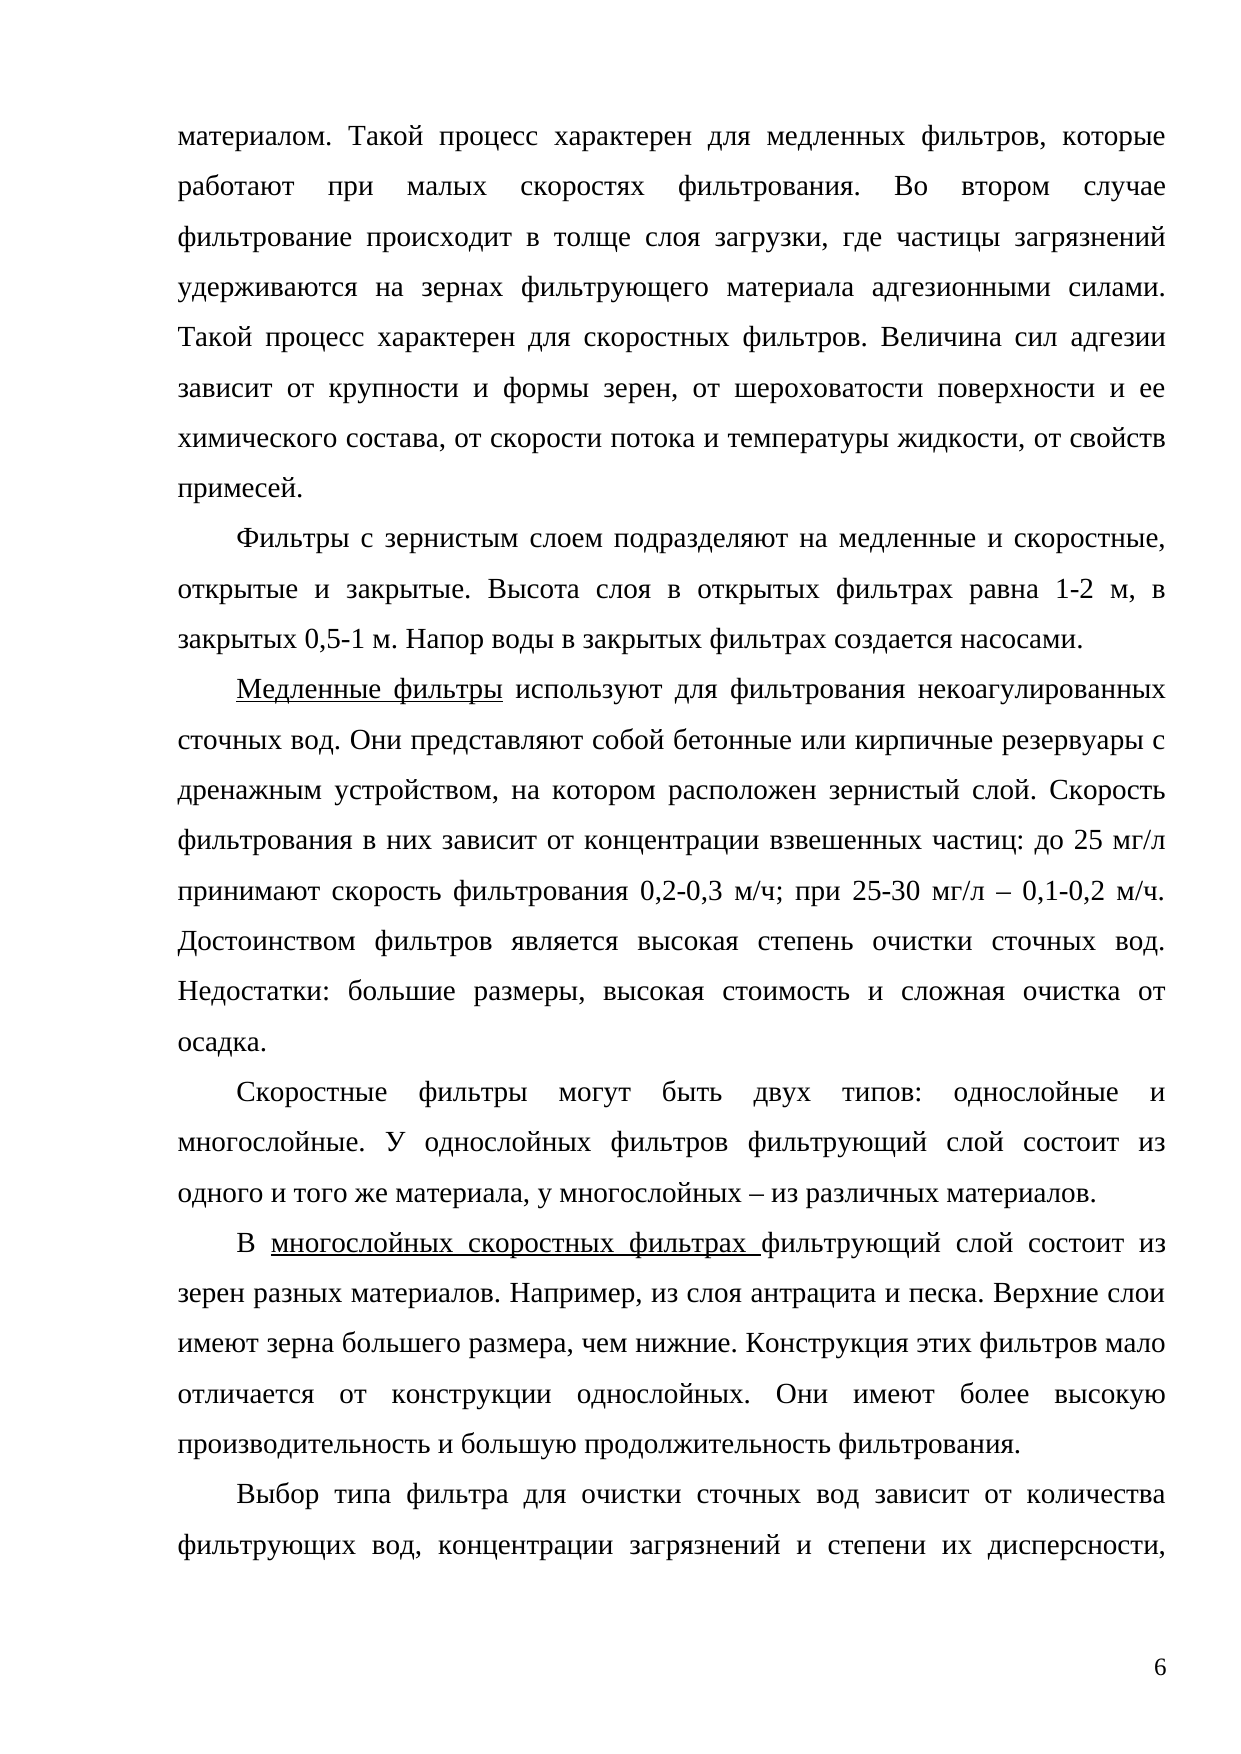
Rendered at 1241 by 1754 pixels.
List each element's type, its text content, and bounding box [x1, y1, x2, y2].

text Скоростные фильтры могут быть двух типов: однослойные и многослойные. У однослойных фильтров фильтрующий слой состоит из одного и того же материала, у многослойных – из различных материалов. [177, 1074, 1167, 1208]
text Медленные фильтры используют для фильтрования некоагулированных сточных вод. Они представляют собой бетонные или кирпичные резервуары с дренажным устройством, на котором расположен зернистый слой. Скорость фильтрования в них зависит от концентрации взвешенных частиц: до 25 мг/л принимают скорость фильтрования 0,2-0,3 м/ч; при 25-30 мг/л – 0,1-0,2 м/ч. Достоинством фильтров является высокая степень очистки сточных вод. Недостатки: большие размеры, высокая стоимость и сложная очистка от осадка. [177, 672, 1167, 1057]
text В многослойных скоростных фильтрах фильтрующий слой состоит из зерен разных материалов. Например, из слоя антрацита и песка. Верхние слои имеют зерна большего размера, чем нижние. Конструкция этих фильтров мало отличается от конструкции однослойных. Они имеют более высокую производительность и большую продолжительность фильтрования. [177, 1225, 1167, 1460]
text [177, 1477, 1167, 1560]
text Фильтры с зернистым слоем подразделяют на медленные и скоростные, открытые и закрытые. Высота слоя в открытых фильтрах равна 1-, в закрытых 0,5-. Напор воды в закрытых фильтрах создается насосами. [177, 521, 1167, 655]
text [177, 118, 1167, 504]
